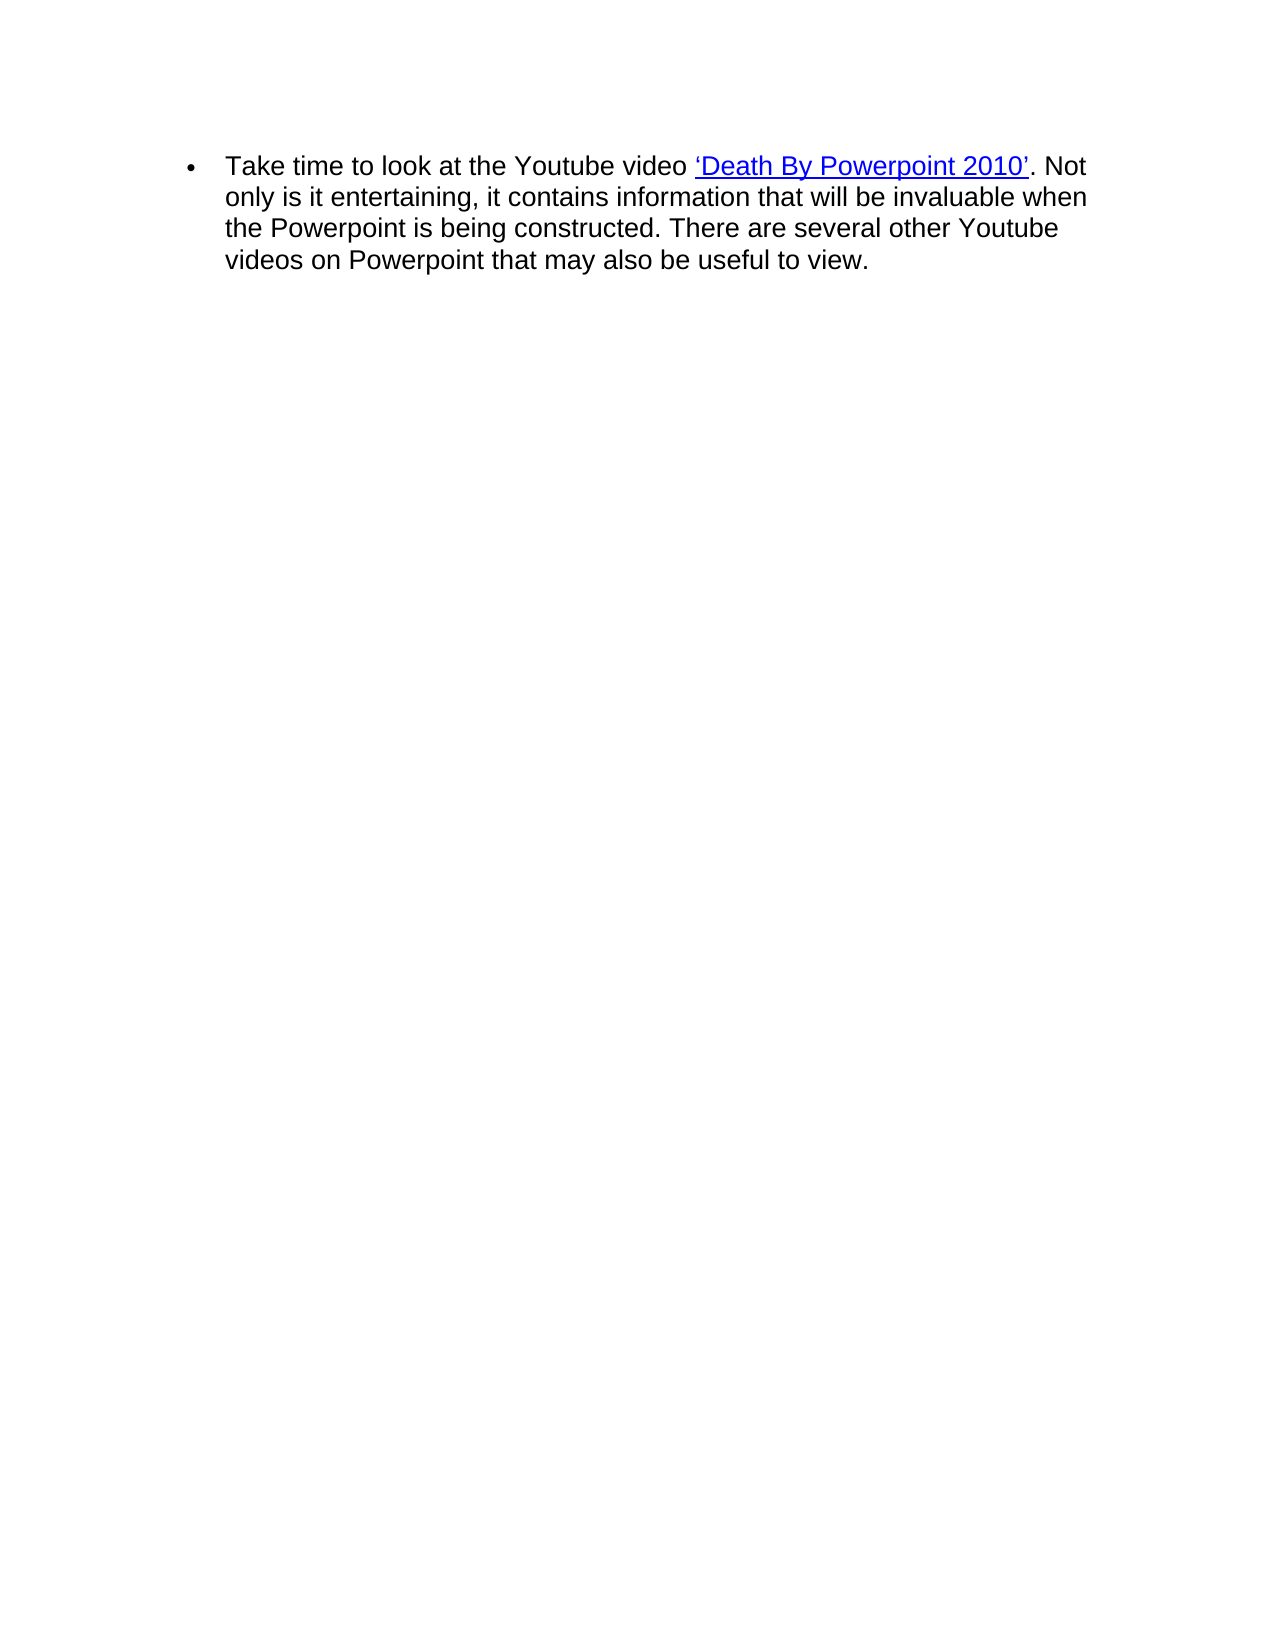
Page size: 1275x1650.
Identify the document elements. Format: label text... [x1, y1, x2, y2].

list Take time to look at the Youtube video ‘Death By Powerpoint 2010’. Not only is it entertaining, it contains information that will be invaluable when the Powerpoint is being constructed. There are several other Youtube videos on Powerpoint that may also be useful to view. [187, 150, 1125, 275]
